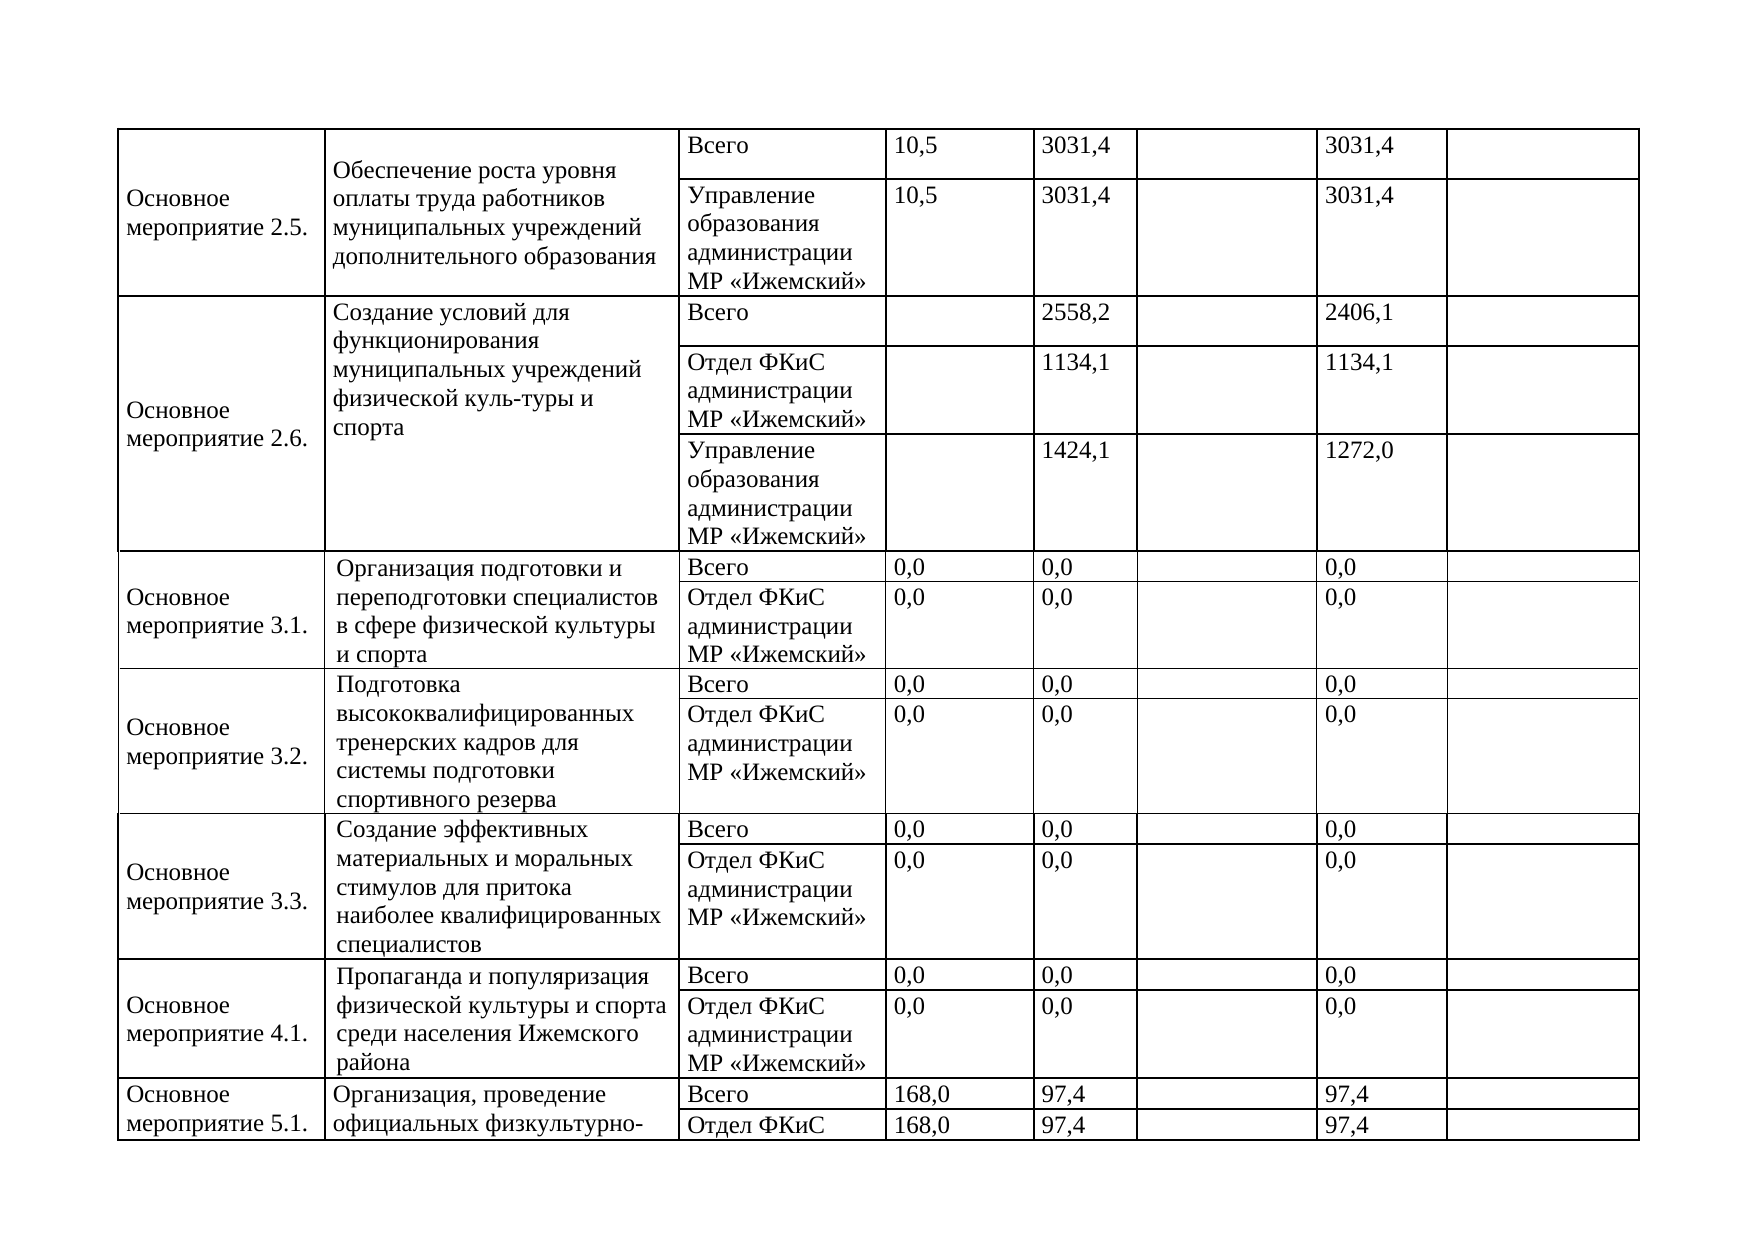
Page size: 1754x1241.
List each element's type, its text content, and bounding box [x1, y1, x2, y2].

table_cell 0,0 [1035, 845, 1136, 958]
table_cell Основное мероприятие 3.3. [119, 814, 324, 958]
table_cell [1138, 180, 1316, 295]
table_cell 0,0 [1035, 814, 1136, 843]
table_cell [1138, 699, 1316, 813]
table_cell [680, 1110, 885, 1139]
table_cell 0,0 [1034, 699, 1137, 813]
table_cell [1138, 1110, 1316, 1139]
table_cell 0,0 [1317, 552, 1447, 581]
table_cell Основное мероприятие 2.5. [119, 130, 324, 295]
table_cell 168,0 [887, 1079, 1033, 1108]
table_cell [887, 297, 1033, 345]
table_cell 0,0 [886, 699, 1033, 813]
table_cell Обеспечение роста уровня оплаты труда работников муниципальных учреждений дополнительного образования [326, 130, 678, 295]
table_cell 10,5 [887, 180, 1033, 295]
table_cell 3031,4 [1035, 130, 1136, 178]
table_cell [1448, 581, 1639, 668]
table_cell [1448, 814, 1638, 843]
table_cell 0,0 [887, 814, 1033, 843]
table_cell 1424,1 [1035, 435, 1136, 550]
table_cell 0,0 [886, 582, 1033, 668]
table_cell Отдел ФКиС администрации МР «Ижемский» [680, 991, 885, 1077]
table_cell 1134,1 [1318, 347, 1446, 433]
table_cell 3031,4 [1318, 130, 1446, 178]
table_cell [1448, 435, 1638, 550]
table_cell Всего [680, 297, 885, 345]
table_cell Всего [680, 1079, 885, 1108]
table_cell Всего [680, 130, 885, 178]
table_cell [1138, 130, 1316, 178]
table_cell 0,0 [1034, 582, 1137, 668]
table_cell [1448, 1110, 1638, 1139]
table_cell 168,0 [887, 1110, 1033, 1139]
table_cell 0,0 [1317, 582, 1447, 668]
table_cell Отдел ФКиС администрации МР «Ижемский» [680, 845, 885, 958]
table_cell [1448, 668, 1639, 698]
table_cell [1138, 582, 1316, 668]
table_cell [1138, 669, 1316, 698]
table_cell 2406,1 [1318, 297, 1446, 345]
table_cell 0,0 [887, 960, 1033, 989]
table_cell Организация, проведение официальных физкультурно-оздоровительных и спортивных мероприятий для населения, в том числе для лиц с ограниченными возможностями здоровья [326, 1079, 678, 1139]
table_cell [1138, 552, 1316, 581]
table_cell 0,0 [886, 669, 1033, 698]
table_cell Основное мероприятие 5.1. [119, 1079, 324, 1139]
table_cell Подготовка высококвалифицированных тренерских кадров для системы подготовки спортивного резерва [325, 669, 679, 813]
table_cell 1272,0 [1318, 435, 1446, 550]
table_cell [1138, 960, 1316, 989]
table_cell [1138, 845, 1316, 958]
table_cell 0,0 [1318, 991, 1446, 1077]
table_cell Отдел ФКиС администрации МР «Ижемский» [680, 699, 885, 813]
table_cell Основное мероприятие 2.6. [119, 297, 324, 550]
table_cell 10,5 [887, 130, 1033, 178]
table_cell Организация подготовки и переподготовки специалистов в сфере физической культуры и спорта [325, 552, 679, 668]
table_cell 0,0 [1318, 845, 1446, 958]
table_cell 0,0 [1035, 991, 1136, 1077]
table_cell [1448, 347, 1638, 433]
table_cell [1448, 130, 1638, 178]
table_cell [1448, 845, 1638, 958]
table_cell 0,0 [1034, 669, 1137, 698]
table_cell 0,0 [887, 845, 1033, 958]
table_cell Отдел ФКиС администрации МР «Ижемский» [680, 347, 885, 433]
table_cell Создание условий для функционирования муниципальных учреждений физической куль-туры и спорта [326, 297, 678, 550]
table_cell 97,4 [1035, 1110, 1136, 1139]
table_cell 1134,1 [1035, 347, 1136, 433]
table_cell [1448, 698, 1639, 813]
table_cell [1138, 1079, 1316, 1108]
table_cell [1138, 814, 1316, 843]
table_cell 0,0 [886, 552, 1033, 581]
table_cell [1138, 347, 1316, 433]
table_cell 0,0 [1318, 960, 1446, 989]
table_cell 0,0 [1318, 814, 1446, 843]
table_cell Всего [680, 669, 885, 698]
table_cell [1138, 991, 1316, 1077]
table_cell [1448, 991, 1638, 1077]
table_cell 97,4 [1318, 1079, 1446, 1108]
table_cell 3031,4 [1318, 180, 1446, 295]
table_cell [1448, 960, 1638, 989]
table_cell Всего [680, 552, 885, 581]
table_cell 97,4 [1035, 1079, 1136, 1108]
table_cell Отдел ФКиС администрации МР «Ижемский» [680, 582, 885, 668]
table_cell Управление образования администрации МР «Ижемский» [680, 435, 885, 550]
table_cell [1448, 297, 1638, 345]
table_cell [1448, 1079, 1638, 1108]
table_cell Основное мероприятие 4.1. [119, 960, 324, 1077]
table_cell [1448, 180, 1638, 295]
table_cell [1138, 297, 1316, 345]
table_cell 0,0 [1317, 669, 1447, 698]
table_cell [1448, 552, 1639, 581]
table_cell 97,4 [1318, 1110, 1446, 1139]
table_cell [680, 180, 885, 295]
table_cell Создание эффективных материальных и моральных стимулов для притока наиболее квалифицированных специалистов [326, 814, 678, 958]
table_cell 3031,4 [1035, 180, 1136, 295]
table_cell Пропаганда и популяризация физической культуры и спорта среди населения Ижемского района [326, 960, 678, 1077]
table_cell Основное мероприятие 3.1. [119, 551, 324, 668]
table_cell 0,0 [1317, 699, 1447, 813]
table_cell [1138, 435, 1316, 550]
table_cell 0,0 [1034, 552, 1137, 581]
table_cell 0,0 [1035, 960, 1136, 989]
table_cell [887, 435, 1033, 550]
table_cell [887, 347, 1033, 433]
table_cell Всего [680, 814, 885, 843]
table_cell Основное мероприятие 3.2. [119, 669, 324, 813]
table_cell Всего [680, 960, 885, 989]
table_cell 0,0 [887, 991, 1033, 1077]
table_cell 2558,2 [1035, 297, 1136, 345]
